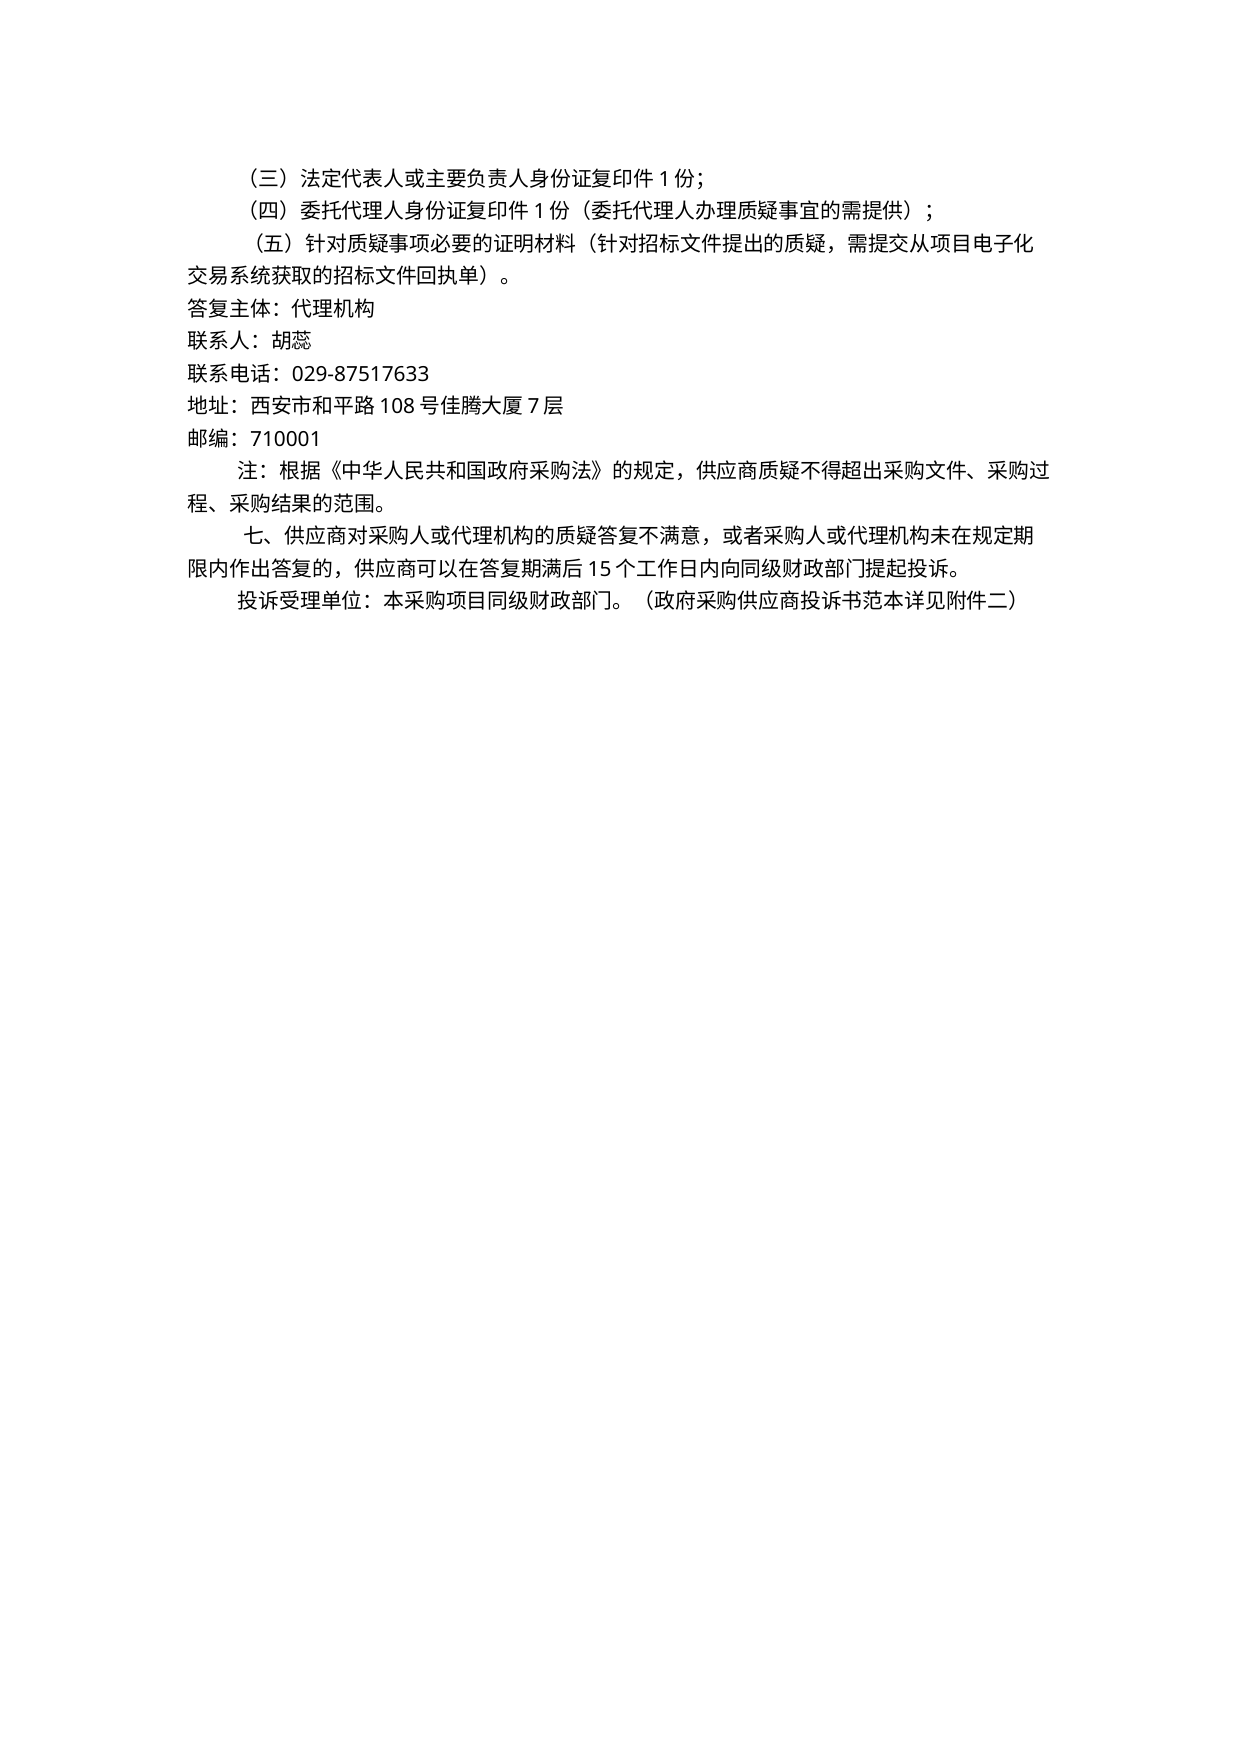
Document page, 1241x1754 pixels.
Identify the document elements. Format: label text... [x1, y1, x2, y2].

text 邮编：710001 [187, 422, 1053, 454]
text 投诉受理单位：本采购项目同级财政部门。（政府采购供应商投诉书范本详见附件二） [187, 584, 1053, 617]
text （三）法定代表人或主要负责人身份证复印件1份； [187, 162, 1053, 194]
text 七、供应商对采购人或代理机构的质疑答复不满意，或者采购人或代理机构未在规定期限内作出答复的，供应商可以在答复期满后15个工作日内向同级财政部门提起投诉。 [187, 519, 1053, 584]
text 地址：西安市和平路108号佳腾大厦7层 [187, 389, 1053, 422]
text （四）委托代理人身份证复印件1份（委托代理人办理质疑事宜的需提供）； [187, 194, 1053, 227]
text 答复主体：代理机构 [187, 292, 1053, 324]
text 联系电话：029-87517633 [187, 357, 1053, 389]
text 联系人：胡蕊 [187, 324, 1053, 357]
text （五）针对质疑事项必要的证明材料（针对招标文件提出的质疑，需提交从项目电子化交易系统获取的招标文件回执单）。 [187, 227, 1053, 292]
text 注：根据《中华人民共和国政府采购法》的规定，供应商质疑不得超出采购文件、采购过程、采购结果的范围。 [187, 454, 1053, 519]
